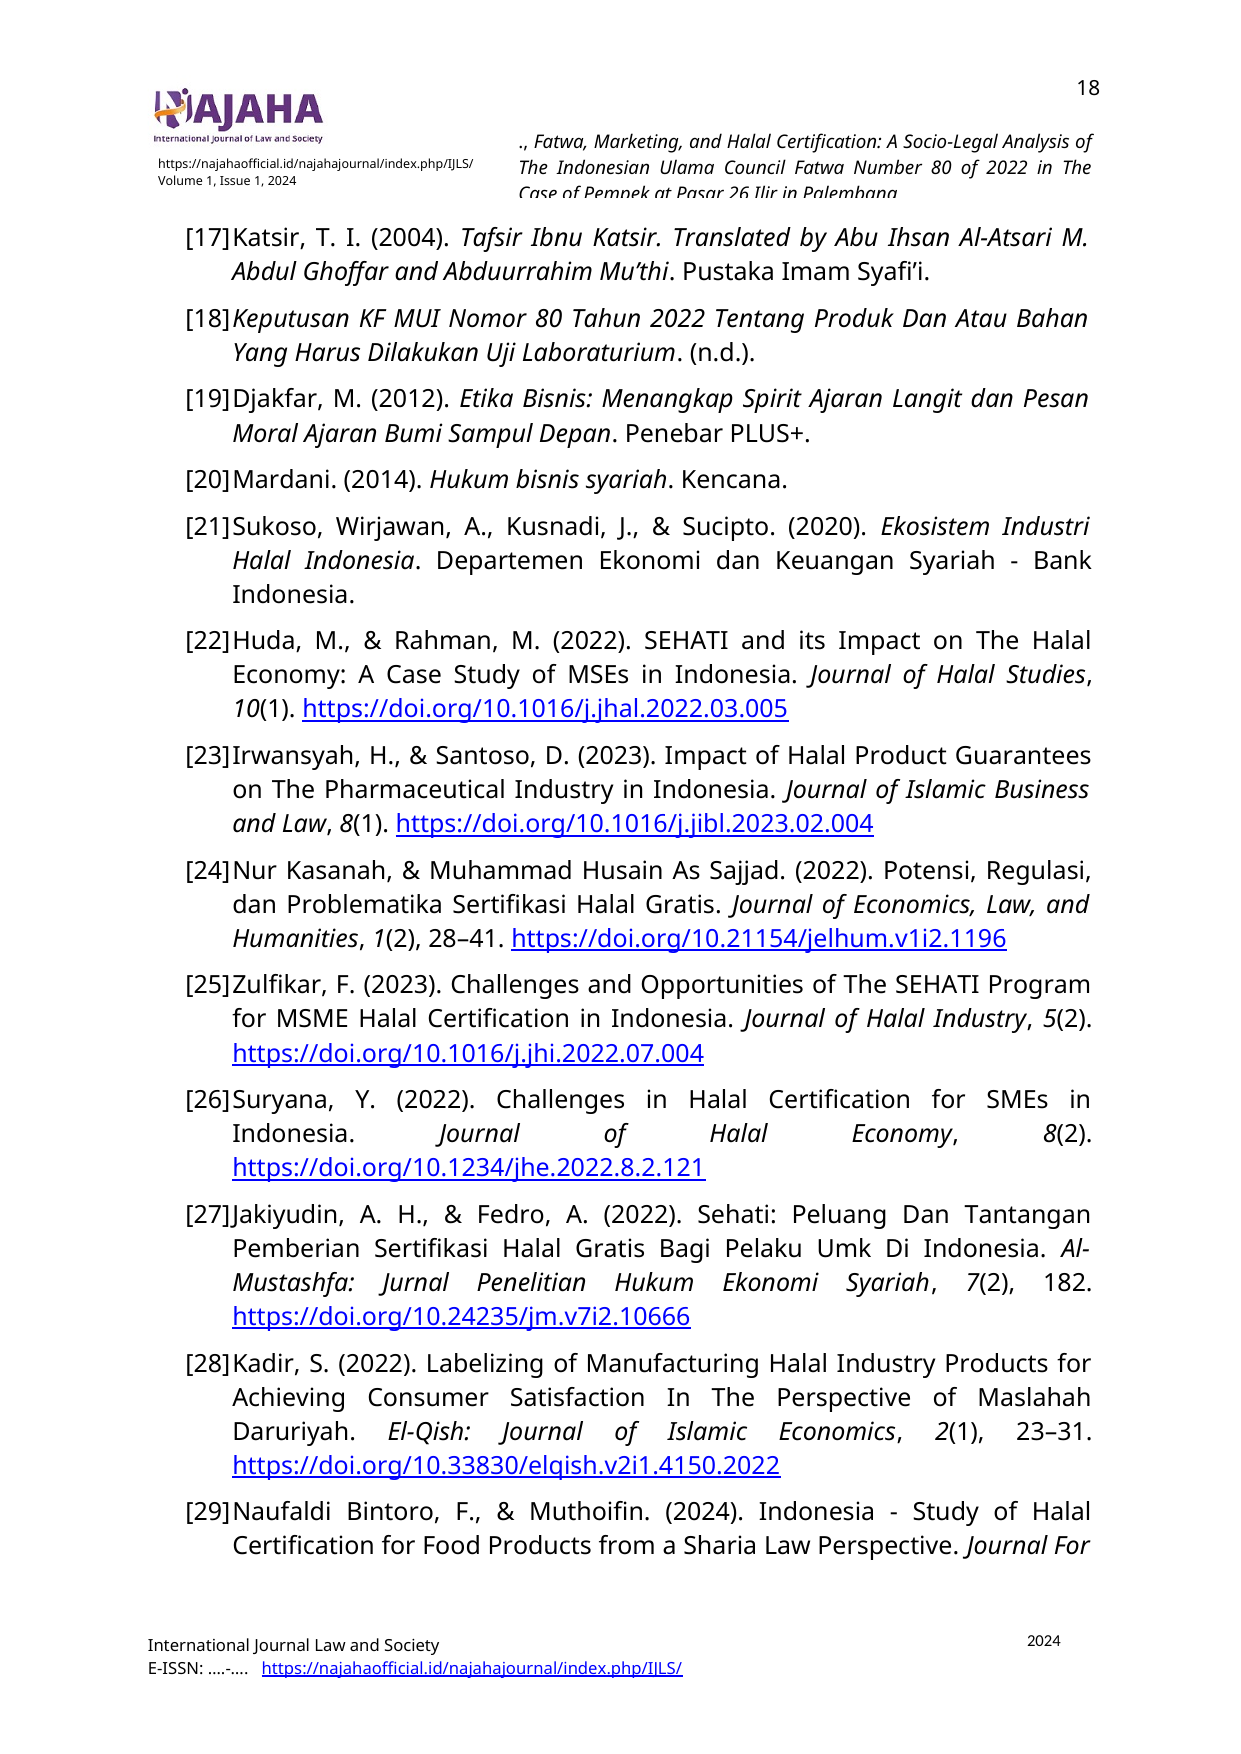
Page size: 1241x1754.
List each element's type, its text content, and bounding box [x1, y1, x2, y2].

list Katsir, T. I. (2004). Tafsir Ibnu Katsir. Translated by Abu Ihsan Al-Atsari M. Abdul Ghoffar and Abduurrahim Mu’thi. Pustaka Imam Syafi’i. [185, 220, 1093, 288]
list Kadir, S. (2022). Labelizing of Manufacturing Halal Industry Products for Achieving Consumer Satisfaction In The Perspective of Maslahah Daruriyah. El-Qish: Journal of Islamic Economics, 2(1), 23–31. https://doi.org/10.33830/elqish.v2i1.4150.2022 [185, 1345, 1093, 1481]
list Keputusan KF MUI Nomor 80 Tahun 2022 Tentang Produk Dan Atau Bahan Yang Harus Dilakukan Uji Laboraturium. (n.d.). [185, 301, 1093, 369]
picture [147, 75, 328, 158]
list Nur Kasanah, & Muhammad Husain As Sajjad. (2022). Potensi, Regulasi, dan Problematika Sertifikasi Halal Gratis. Journal of Economics, Law, and Humanities, 1(2), 28–41. https://doi.org/10.21154/jelhum.v1i2.1196 [185, 852, 1093, 954]
list Irwansyah, H., & Santoso, D. (2023). Impact of Halal Product Guarantees on The Pharmaceutical Industry in Indonesia. Journal of Islamic Business and Law, 8(1). https://doi.org/10.1016/j.jibl.2023.02.004 [185, 738, 1093, 840]
list Zulfikar, F. (2023). Challenges and Opportunities of The SEHATI Program for MSME Halal Certification in Indonesia. Journal of Halal Industry, 5(2). https://doi.org/10.1016/j.jhi.2022.07.004 [185, 967, 1093, 1069]
list Mardani. (2014). Hukum bisnis syariah. Kencana. [185, 462, 1093, 496]
list Suryana, Y. (2022). Challenges in Halal Certification for SMEs in Indonesia. Journal of Halal Economy, 8(2). https://doi.org/10.1234/jhe.2022.8.2.121 [185, 1082, 1093, 1184]
list Jakiyudin, A. H., & Fedro, A. (2022). Sehati: Peluang Dan Tantangan Pemberian Sertifikasi Halal Gratis Bagi Pelaku Umk Di Indonesia. Al-Mustashfa: Jurnal Penelitian Hukum Ekonomi Syariah, 7(2), 182. https://doi.org/10.24235/jm.v7i2.10666 [185, 1196, 1093, 1333]
list Sukoso, Wirjawan, A., Kusnadi, J., & Sucipto. (2020). Ekosistem Industri Halal Indonesia. Departemen Ekonomi dan Keuangan Syariah - Bank Indonesia. [185, 508, 1093, 611]
list Djakfar, M. (2012). Etika Bisnis: Menangkap Spirit Ajaran Langit dan Pesan Moral Ajaran Bumi Sampul Depan. Penebar PLUS+. [185, 381, 1093, 449]
list Huda, M., & Rahman, M. (2022). SEHATI and its Impact on The Halal Economy: A Case Study of MSEs in Indonesia. Journal of Halal Studies, 10(1). https://doi.org/10.1016/j.jhal.2022.03.005 [185, 623, 1093, 725]
